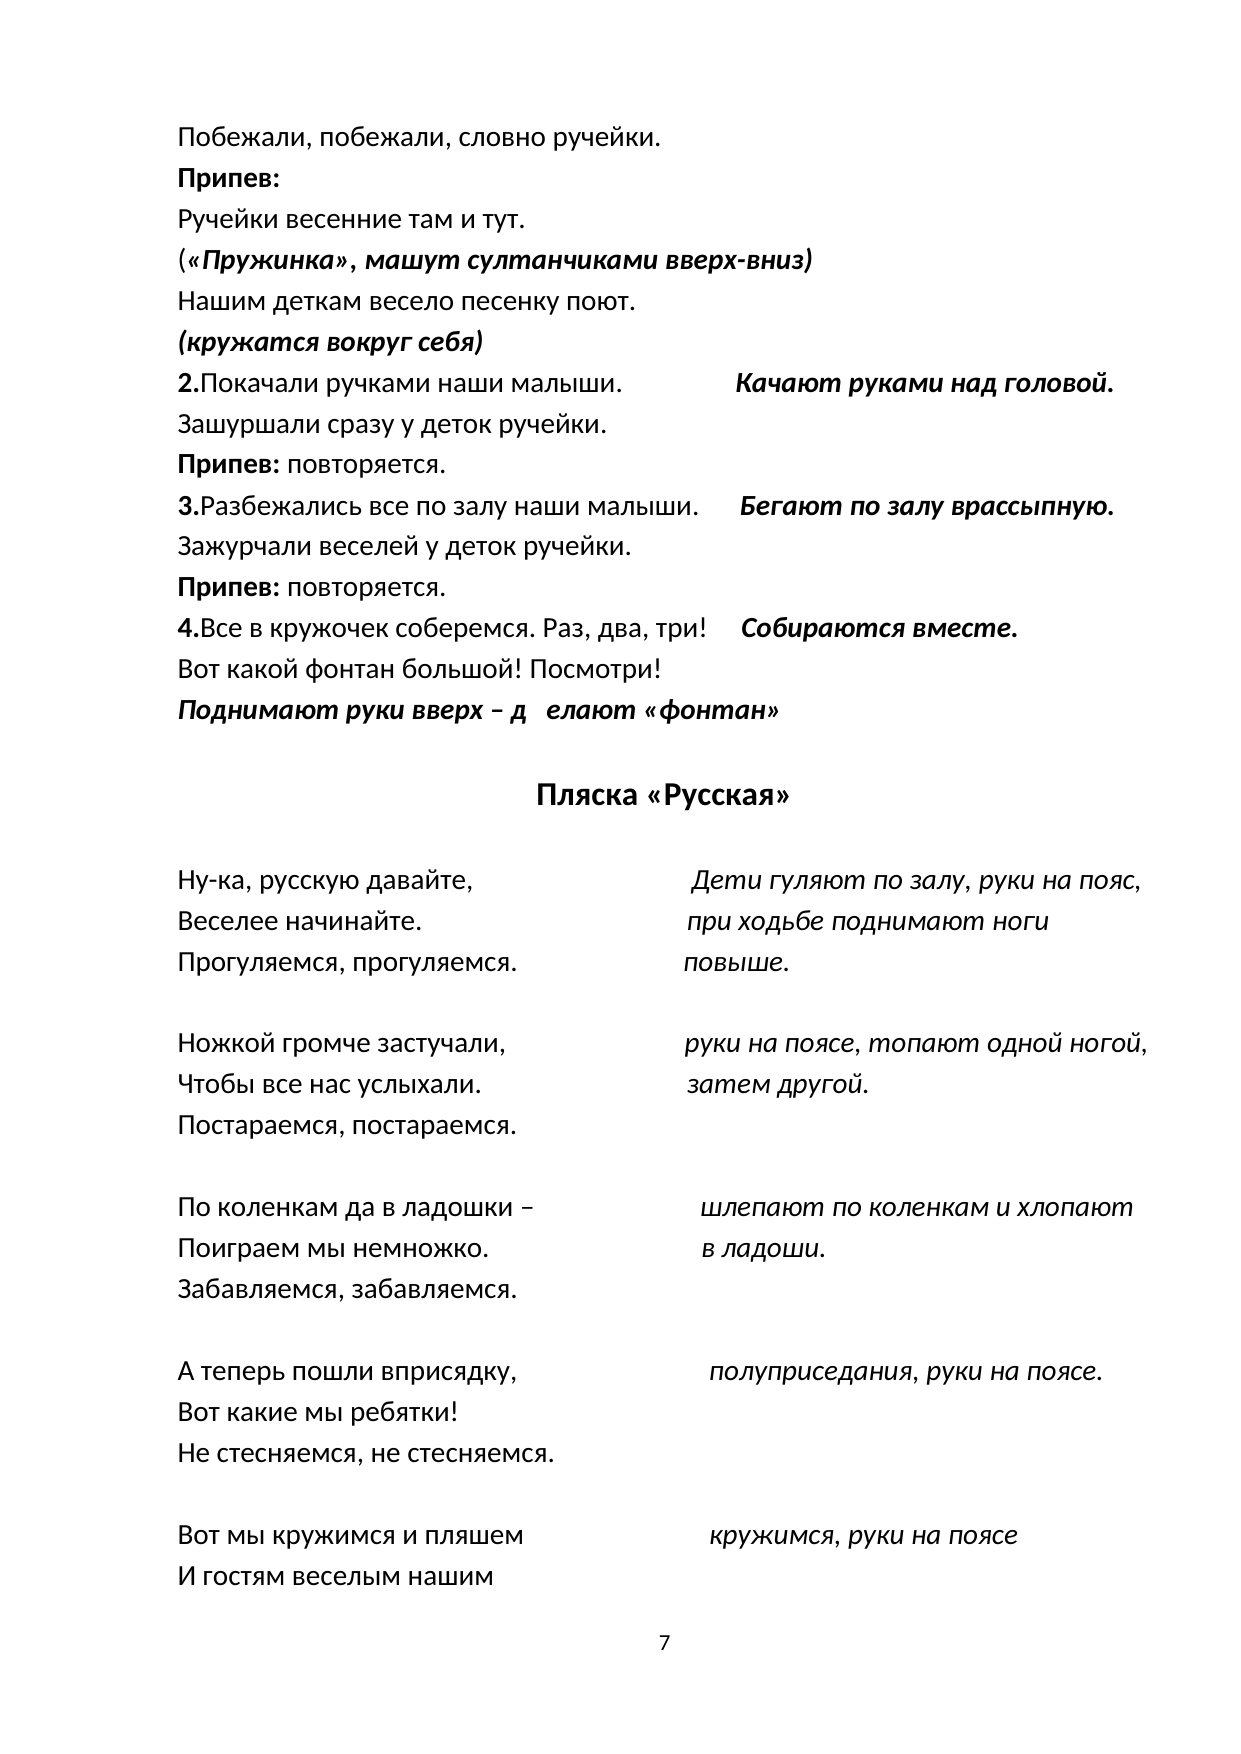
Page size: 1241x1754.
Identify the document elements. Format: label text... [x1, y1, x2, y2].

text Поднимают руки вверх – д елают «фонтан» [177, 691, 1152, 727]
text 2.Покачали ручками наши малыши. Качают руками над головой. [177, 364, 1152, 399]
text Вот какой фонтан большой! Посмотри! [177, 650, 1152, 686]
text Пляска «Русская» [177, 773, 1152, 814]
text Ножкой громче застучали, руки на поясе, топают одной ногой, [177, 1024, 1152, 1060]
text Нашим деткам весело песенку поют. [177, 282, 1152, 317]
text Зажурчали веселей у деток ручейки. [177, 527, 1152, 563]
text Чтобы все нас услыхали. затем другой. [177, 1066, 1152, 1101]
text Ручейки весенние там и тут. [177, 200, 1152, 236]
text Припев: повторяется. [177, 446, 1152, 481]
text Припев: [177, 159, 1152, 195]
text Веселее начинайте. при ходьбе поднимают ноги Прогуляемся, прогуляемся. повыше. [177, 902, 1152, 978]
text 4.Все в кружочек соберемся. Раз, два, три! Собираются вместе. [177, 609, 1152, 645]
text Вот мы кружимся и пляшем кружимся, руки на поясе [177, 1516, 1152, 1551]
text Забавляемся, забавляемся. [177, 1270, 1152, 1306]
text По коленкам да в ладошки – шлепают по коленкам и хлопают [177, 1188, 1152, 1224]
text Поиграем мы немножко. в ладоши. [177, 1229, 1152, 1265]
text А теперь пошли вприсядку, полуприседания, руки на поясе. [177, 1352, 1152, 1388]
text Припев: повторяется. [177, 568, 1152, 604]
text Ну-ка, русскую давайте, Дети гуляют по залу, руки на пояс, [177, 861, 1152, 896]
text Вот какие мы ребятки! [177, 1393, 1152, 1429]
text («Пружинка», машут султанчиками вверх-вниз) [177, 241, 1152, 277]
text 3.Разбежались все по залу наши малыши. Бегают по залу врассыпную. [177, 487, 1152, 522]
text И гостям веселым нашим [177, 1557, 1152, 1592]
text (кружатся вокруг себя) [177, 323, 1152, 358]
text Побежали, побежали, словно ручейки. [177, 118, 1152, 154]
text Постараемся, постараемся. [177, 1106, 1152, 1142]
text Зашуршали сразу у деток ручейки. [177, 405, 1152, 440]
text Не стесняемся, не стесняемся. [177, 1434, 1152, 1469]
